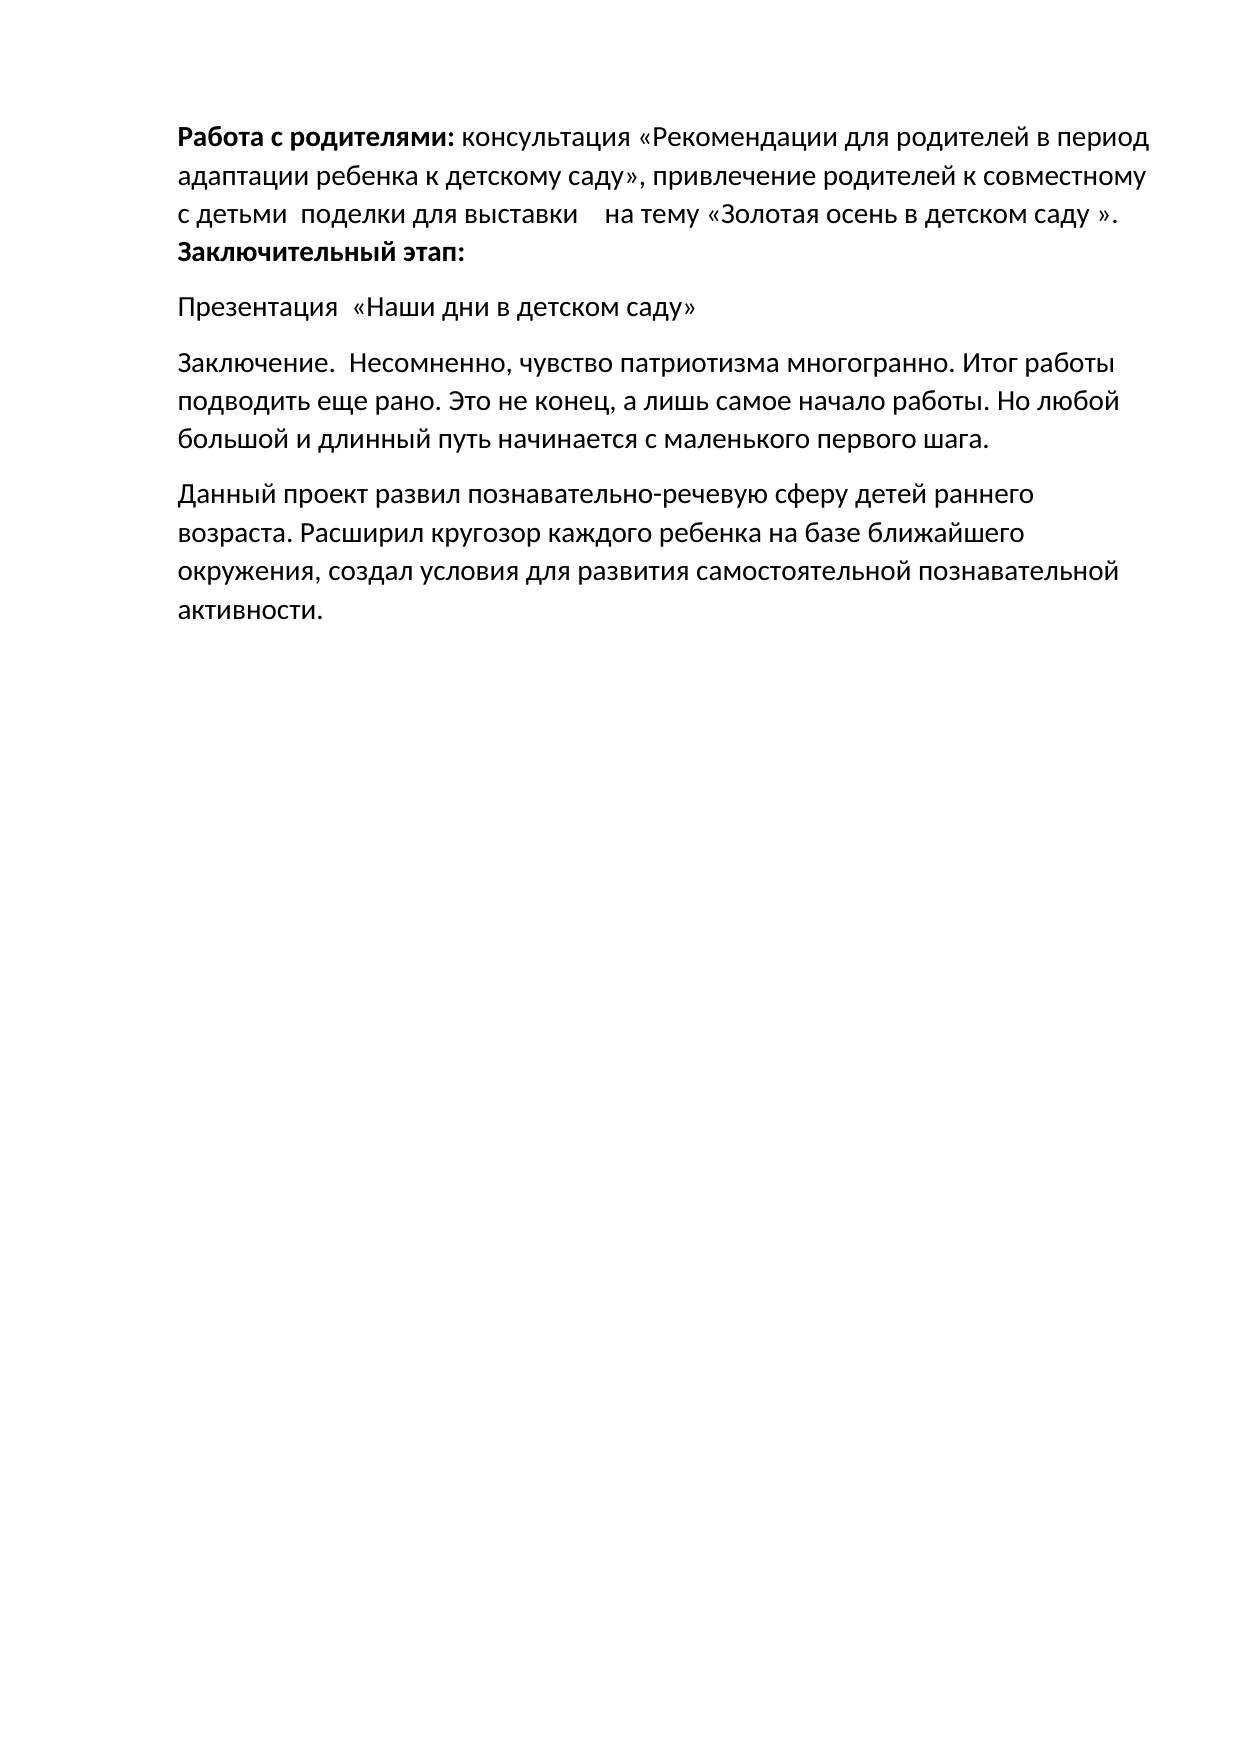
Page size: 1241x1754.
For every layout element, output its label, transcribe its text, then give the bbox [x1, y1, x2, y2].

text Презентация «Наши дни в детском саду» [177, 288, 1152, 324]
text Данный проект развил познавательно-речевую сферу детей раннего возраста. Расширил кругозор каждого ребенка на базе ближайшего окружения, создал условия для развития самостоятельной познавательной активности. [177, 476, 1152, 627]
text Заключение. Несомненно, чувство патриотизма многогранно. Итог работы подводить еще рано. Это не конец, а лишь самое начало работы. Но любой большой и длинный путь начинается с маленького первого шага. [177, 344, 1152, 456]
text Работа с родителями: консультация «Рекомендации для родителей в период адаптации ребенка к детскому саду», привлечение родителей к совместному с детьми поделки для выставки на тему «Золотая осень в детском саду ». Заключительный этап: [177, 118, 1152, 269]
